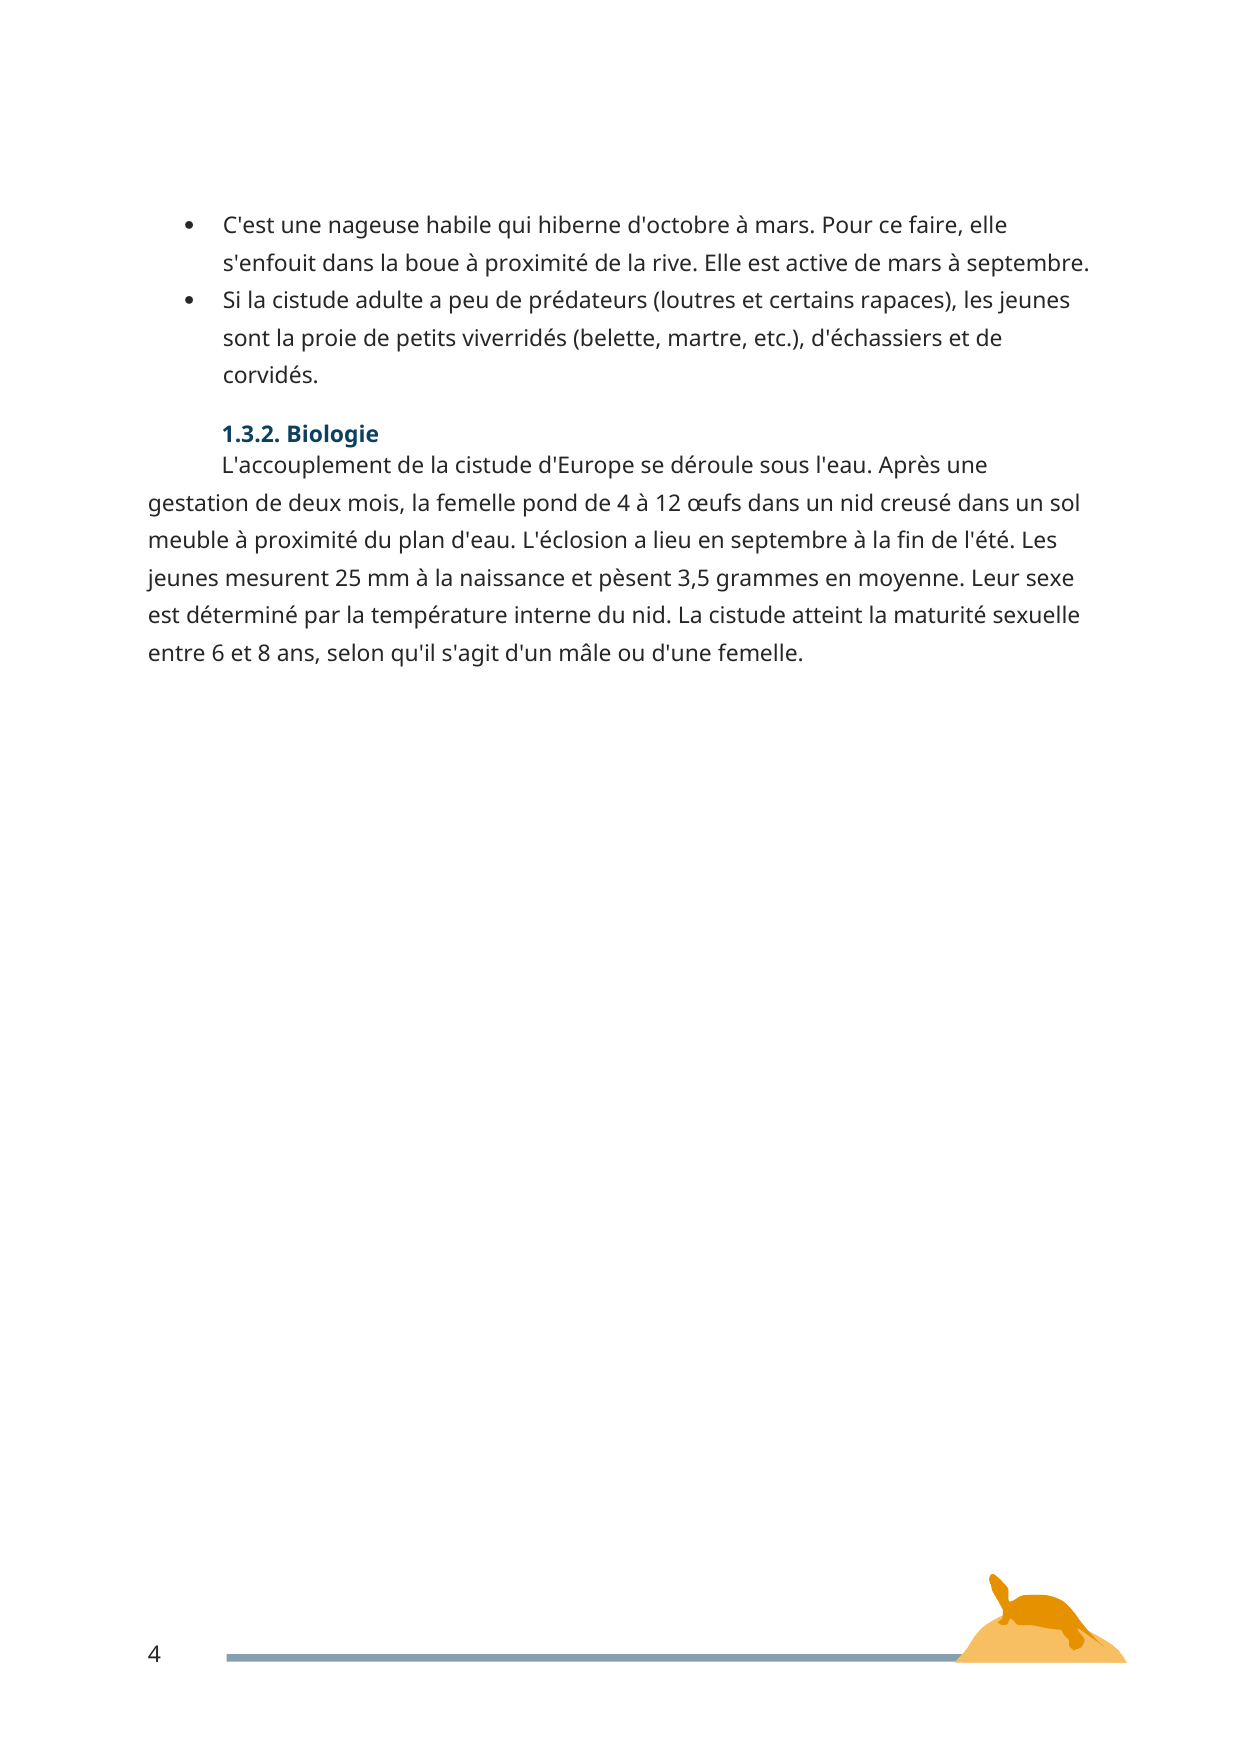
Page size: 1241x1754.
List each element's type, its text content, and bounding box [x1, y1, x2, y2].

text L'accouplement de la cistude d'Europe se déroule sous l'eau. Après une gestation de deux mois, la femelle pond de 4 à 12 œufs dans un nid creusé dans un sol meuble à proximité du plan d'eau. L'éclosion a lieu en septembre à la fin de l'été. Les jeunes mesurent 25 mm à la naissance et pèsent 3,5 grammes en moyenne. Leur sexe est déterminé par la température interne du nid. La cistude atteint la maturité sexuelle entre 6 et 8 ans, selon qu'il s'agit d'un mâle ou d'une femelle. [148, 449, 1093, 668]
picture [955, 1565, 1127, 1663]
text 1.3.2. Biologie [148, 418, 1093, 449]
list C'est une nageuse habile qui hiberne d'octobre à mars. Pour ce faire, elle s'enfouit dans la boue à proximité de la rive. Elle est active de mars à septembre. [185, 209, 1093, 278]
list Si la cistude adulte a peu de prédateurs (loutres et certains rapaces), les jeunes sont la proie de petits viverridés (belette, martre, etc.), d'échassiers et de corvidés. [185, 284, 1093, 391]
